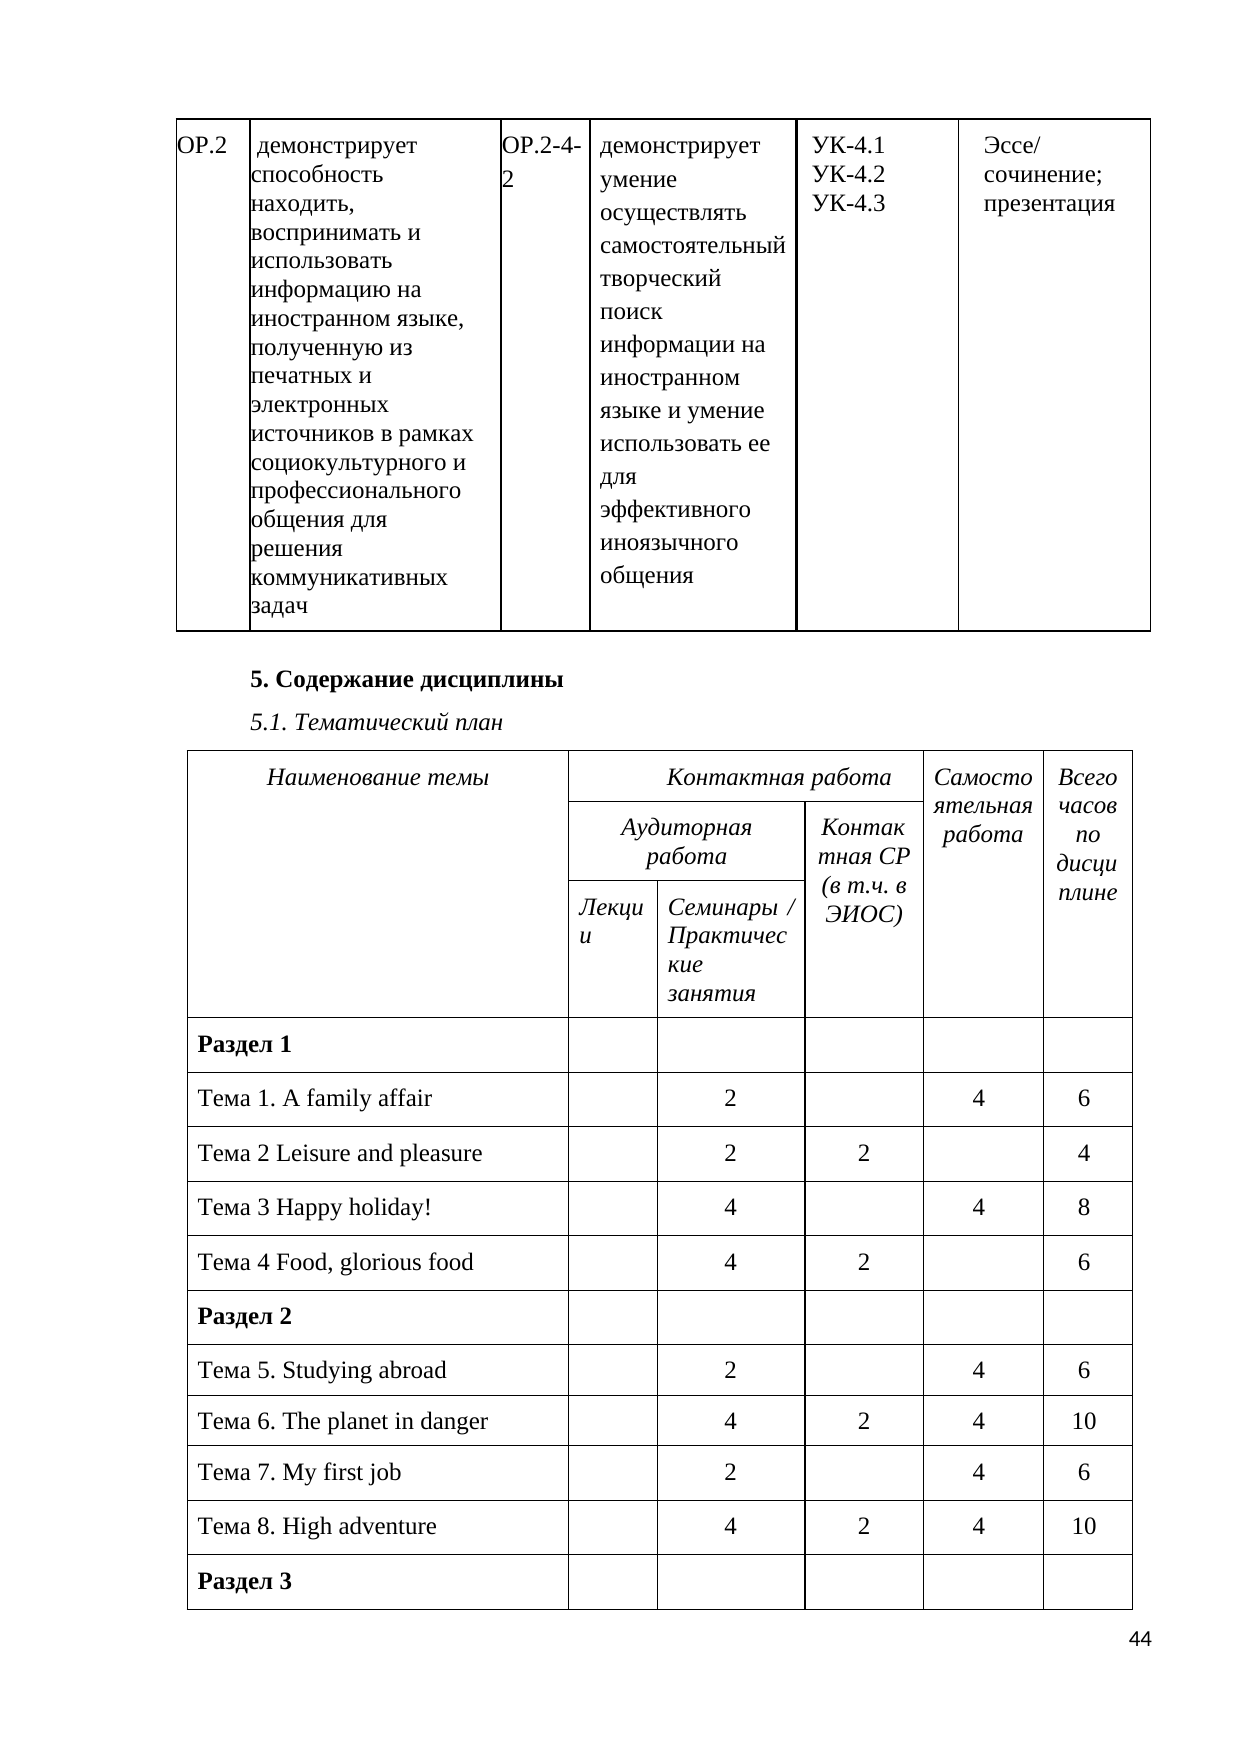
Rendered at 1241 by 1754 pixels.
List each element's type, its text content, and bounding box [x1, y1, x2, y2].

table_cell 2 [806, 1127, 923, 1181]
table_cell Лекции [569, 881, 657, 1017]
table_cell [806, 1345, 923, 1395]
table_cell 4 [658, 1236, 804, 1289]
table_cell 4 [924, 1446, 1043, 1500]
table_cell [658, 1291, 804, 1344]
table_cell Раздел 2 [188, 1291, 568, 1344]
table_cell ОР.2 [177, 120, 249, 630]
table_cell [569, 1291, 657, 1344]
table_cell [798, 120, 958, 630]
table_cell Раздел 3 [188, 1555, 568, 1609]
table_cell 2 [658, 1345, 804, 1395]
table_cell [1044, 1555, 1132, 1609]
table_cell [569, 1446, 657, 1500]
table_cell Тема 8. High adventure [188, 1501, 568, 1554]
table_cell 2 [806, 1236, 923, 1289]
table_cell демонстрирует умение осуществлять самостоятельный творческий поиск информации на иностранном языке и умение использовать ее для эффективного иноязычного общения [591, 120, 795, 630]
table_cell Семинары / Практические занятия [658, 881, 804, 1017]
table_cell [806, 1182, 923, 1235]
table_cell Контактная СР (в т.ч. в ЭИОС) [806, 802, 923, 1017]
table_cell Тема 7. My first job [188, 1446, 568, 1500]
table_cell [924, 1291, 1043, 1344]
table_cell ОР.2-4-2 [502, 120, 589, 630]
table_cell 6 [1044, 1236, 1132, 1289]
text 5. Содержание дисциплины [177, 664, 1152, 693]
table_cell Тема 1. A family affair [188, 1073, 568, 1126]
table_cell Тема 4 Food, glorious food [188, 1236, 568, 1289]
table_cell [806, 1555, 923, 1609]
table_cell [658, 1555, 804, 1609]
text 5.1. Тематический план [177, 707, 1152, 736]
table_cell [924, 1236, 1043, 1289]
table_cell 4 [1044, 1127, 1132, 1181]
table_cell [569, 1501, 657, 1554]
table_cell [569, 1182, 657, 1235]
table_cell демонстрирует способность находить, воспринимать и использовать информацию на иностранном языке, полученную из печатных и электронных источников в рамках социокультурного и профессионального общения для решения коммуникативных задач [251, 120, 500, 630]
table_cell 2 [806, 1501, 923, 1554]
table_cell [569, 1345, 657, 1395]
table_cell 10 [1044, 1396, 1132, 1445]
table_cell [924, 1555, 1043, 1609]
table_cell Тема 2 Leisure and pleasure [188, 1127, 568, 1181]
table_cell Тема 3 Happy holiday! [188, 1182, 568, 1235]
table_cell 6 [1044, 1073, 1132, 1126]
table_cell [569, 1127, 657, 1181]
table_cell [569, 1555, 657, 1609]
table_header Всего часов по дисциплине [1044, 751, 1132, 1017]
table_cell Тема 6. The planet in danger [188, 1396, 568, 1445]
table_cell [806, 1073, 923, 1126]
table_cell 4 [658, 1396, 804, 1445]
table_cell 2 [806, 1396, 923, 1445]
table_cell 6 [1044, 1446, 1132, 1500]
table_cell [1044, 1291, 1132, 1344]
table_cell 4 [658, 1182, 804, 1235]
table_cell 10 [1044, 1501, 1132, 1554]
table_cell 4 [924, 1073, 1043, 1126]
table_cell [569, 1073, 657, 1126]
table_cell [806, 1446, 923, 1500]
table_cell 2 [658, 1446, 804, 1500]
table_cell [569, 1396, 657, 1445]
table_cell Эссе/сочинение; презентация [959, 120, 1150, 630]
table_cell 4 [924, 1182, 1043, 1235]
table_cell 6 [1044, 1345, 1132, 1395]
table_header Контактная работа [569, 751, 923, 801]
table_cell Раздел 1 [188, 1018, 568, 1072]
table_cell [806, 1291, 923, 1344]
table_cell Аудиторная работа [569, 802, 804, 880]
table_cell 4 [924, 1345, 1043, 1395]
table_cell [924, 1018, 1043, 1072]
table_header Самостоятельная работа [924, 751, 1043, 1017]
table_cell [924, 1127, 1043, 1181]
table_cell 2 [658, 1127, 804, 1181]
table_cell 4 [658, 1501, 804, 1554]
table_cell 2 [658, 1073, 804, 1126]
table_cell 8 [1044, 1182, 1132, 1235]
table_cell [658, 1018, 804, 1072]
table_cell Тема 5. Studying abroad [188, 1345, 568, 1395]
table_cell [806, 1018, 923, 1072]
table_cell [569, 1018, 657, 1072]
table_cell 4 [924, 1501, 1043, 1554]
table_cell [1044, 1018, 1132, 1072]
table_cell [569, 1236, 657, 1289]
table_header Наименование темы [188, 751, 568, 1017]
table_cell 4 [924, 1396, 1043, 1445]
